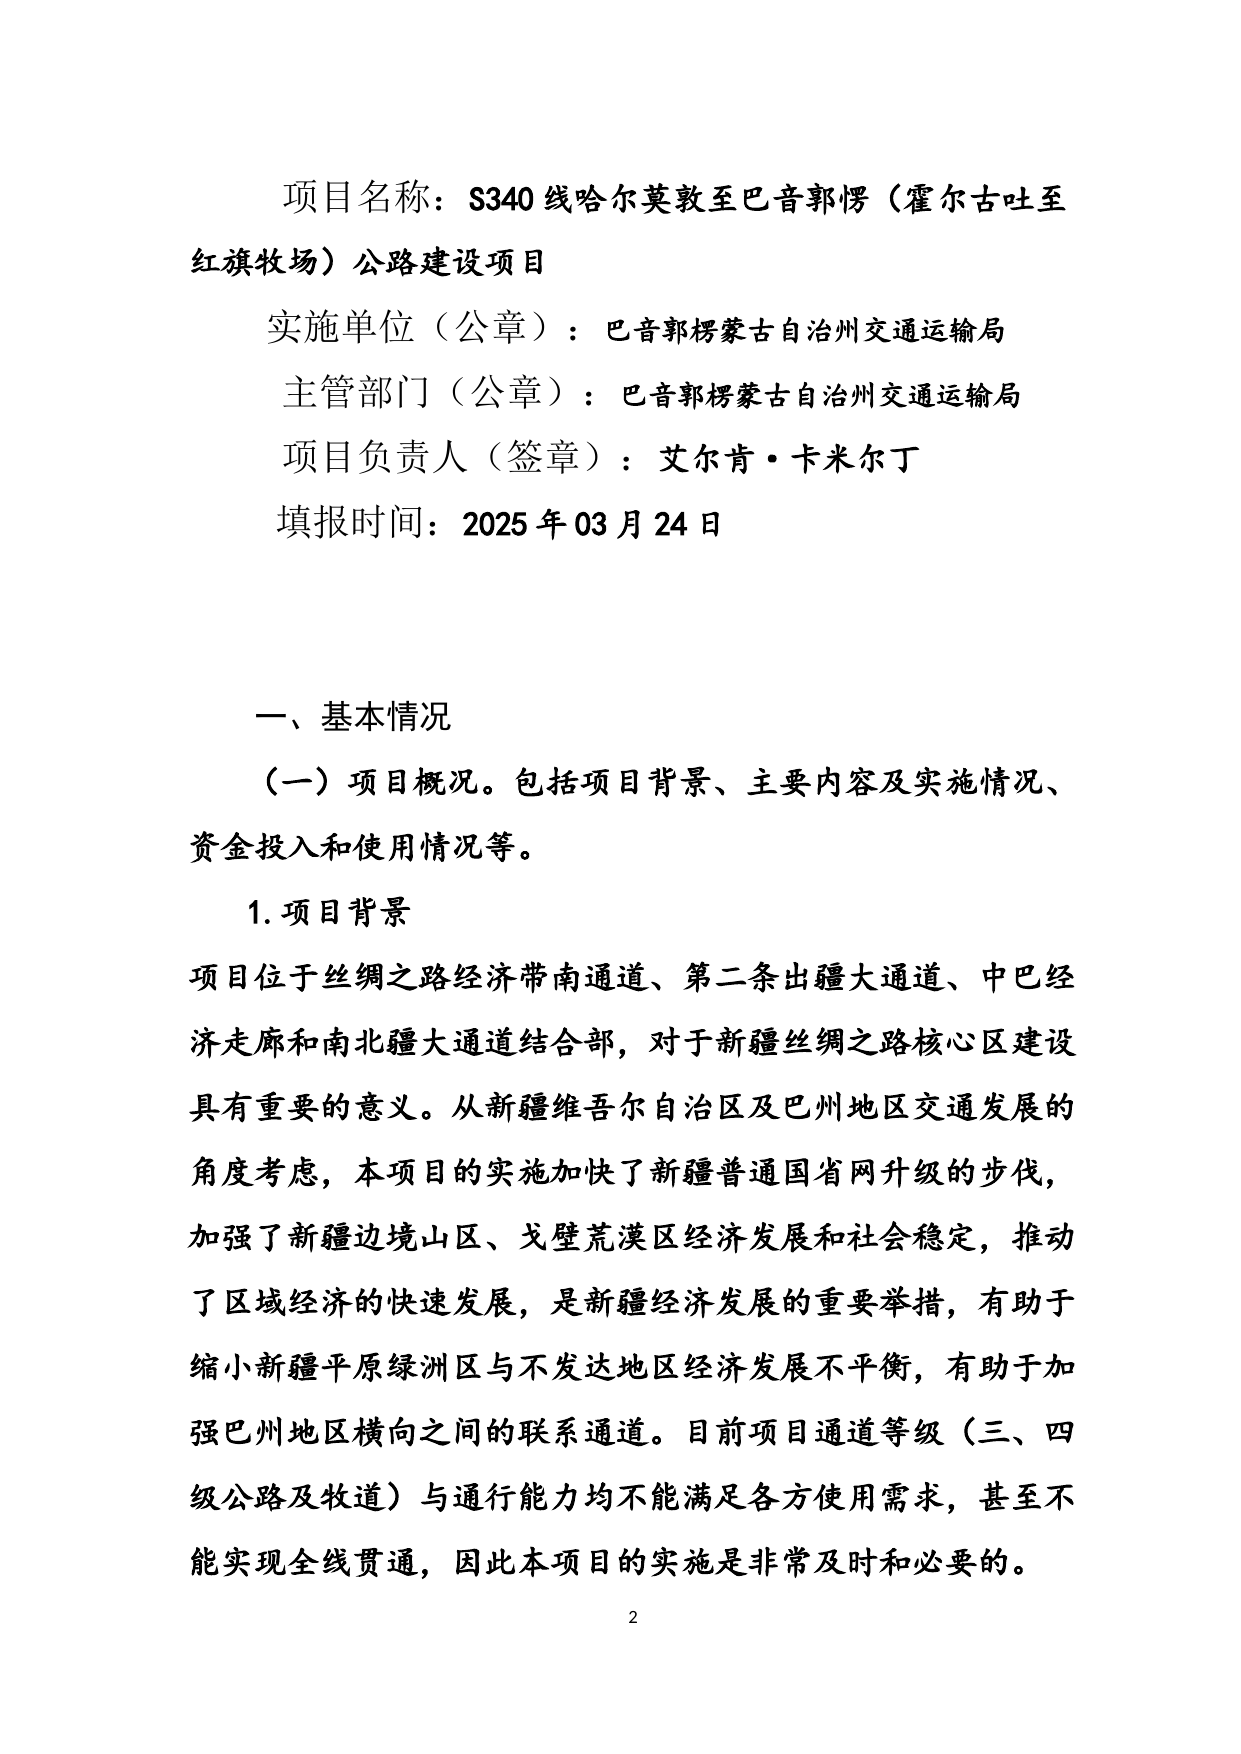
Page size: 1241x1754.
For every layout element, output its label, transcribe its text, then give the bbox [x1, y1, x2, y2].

text 实施单位（公章）：巴音郭楞蒙古自治州交通运输局 [187, 292, 1078, 357]
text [187, 877, 1078, 1592]
text 项目负责人（签章）：艾尔肯·卡米尔丁 [187, 422, 1078, 487]
text 一、基本情况 [187, 682, 1078, 747]
text 主管部门（公章）：巴音郭楞蒙古自治州交通运输局 [187, 357, 1078, 422]
text 填报时间：2025年03月24日 [216, 487, 1078, 552]
text （一）项目概况。包括项目背景、主要内容及实施情况、资金投入和使用情况等。 [187, 747, 1078, 877]
text 项目名称：S340线哈尔莫敦至巴音郭愣（霍尔古吐至红旗牧场）公路建设项目 [187, 162, 1078, 292]
